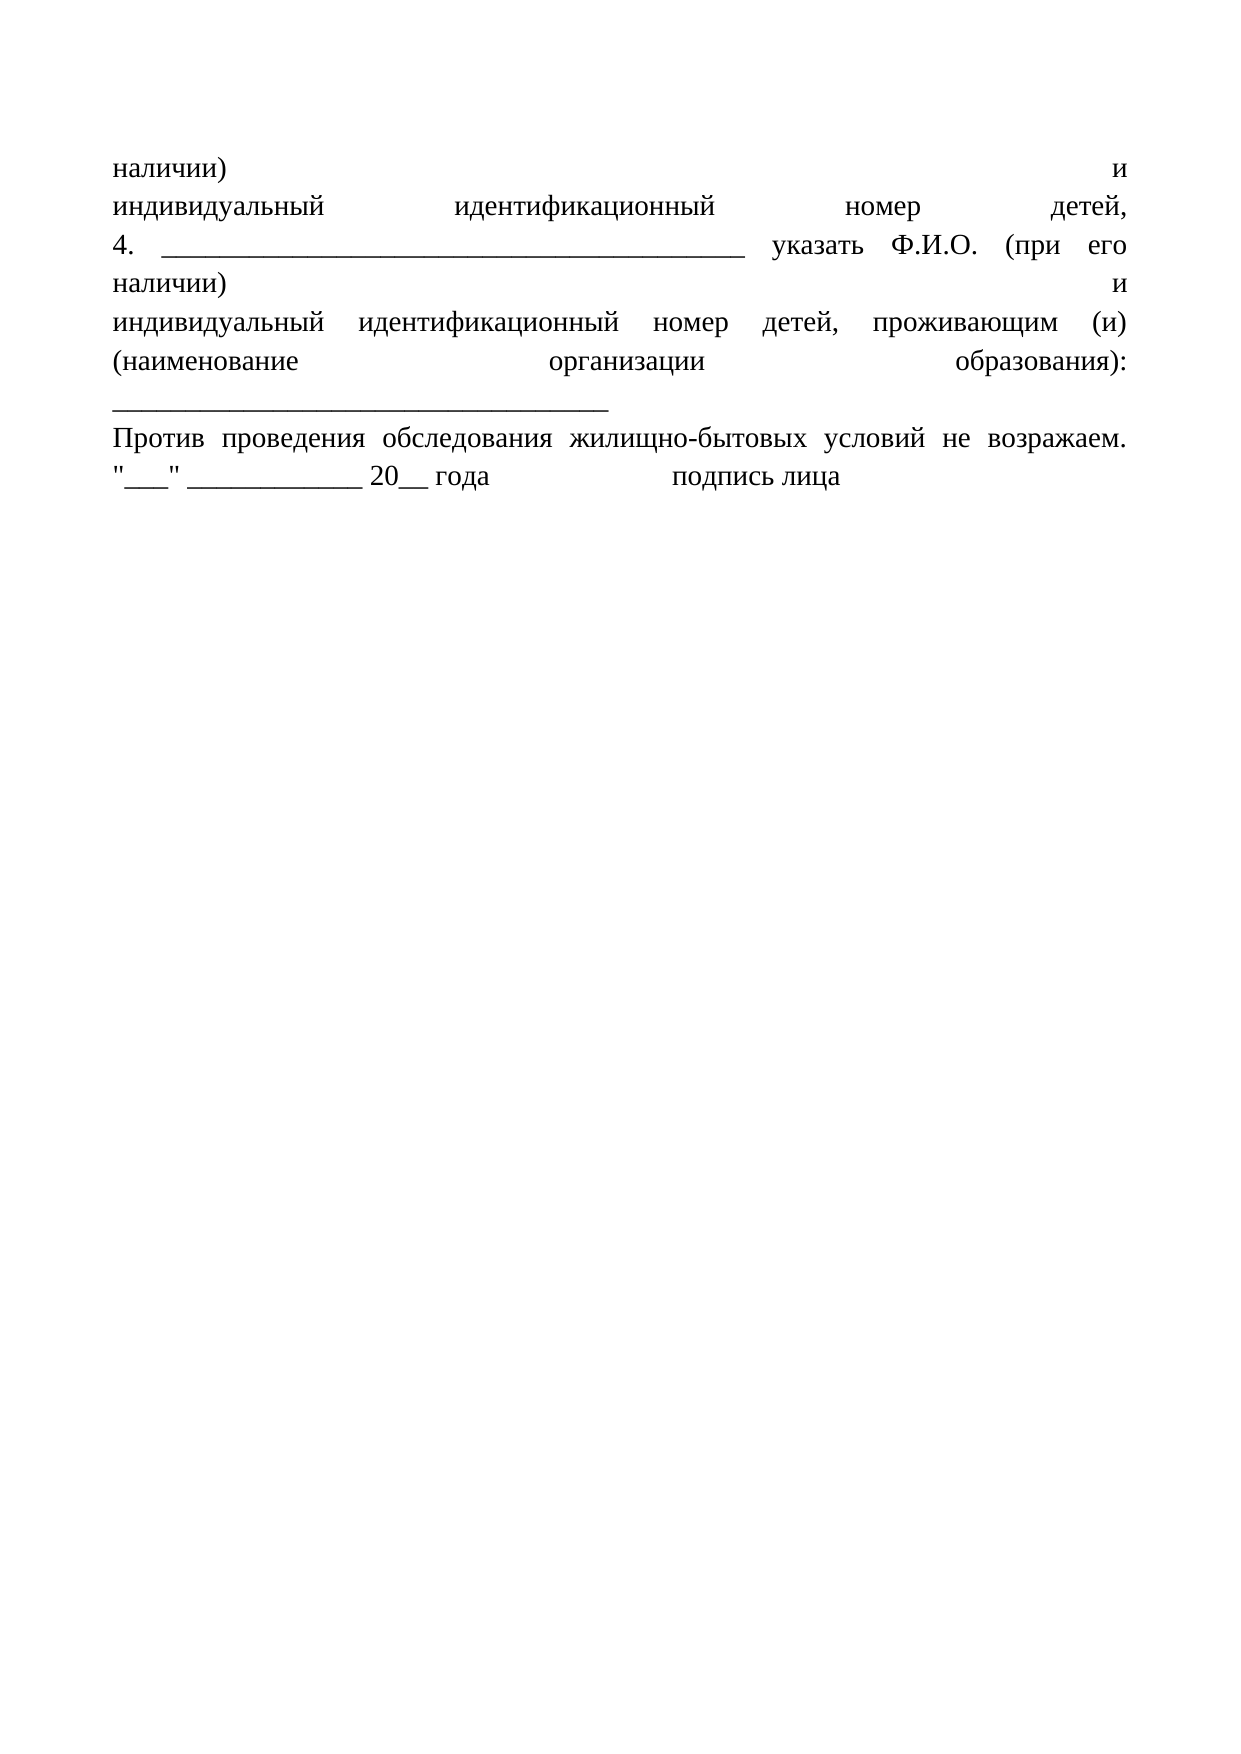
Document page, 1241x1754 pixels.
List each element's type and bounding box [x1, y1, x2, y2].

text [112, 150, 1128, 492]
